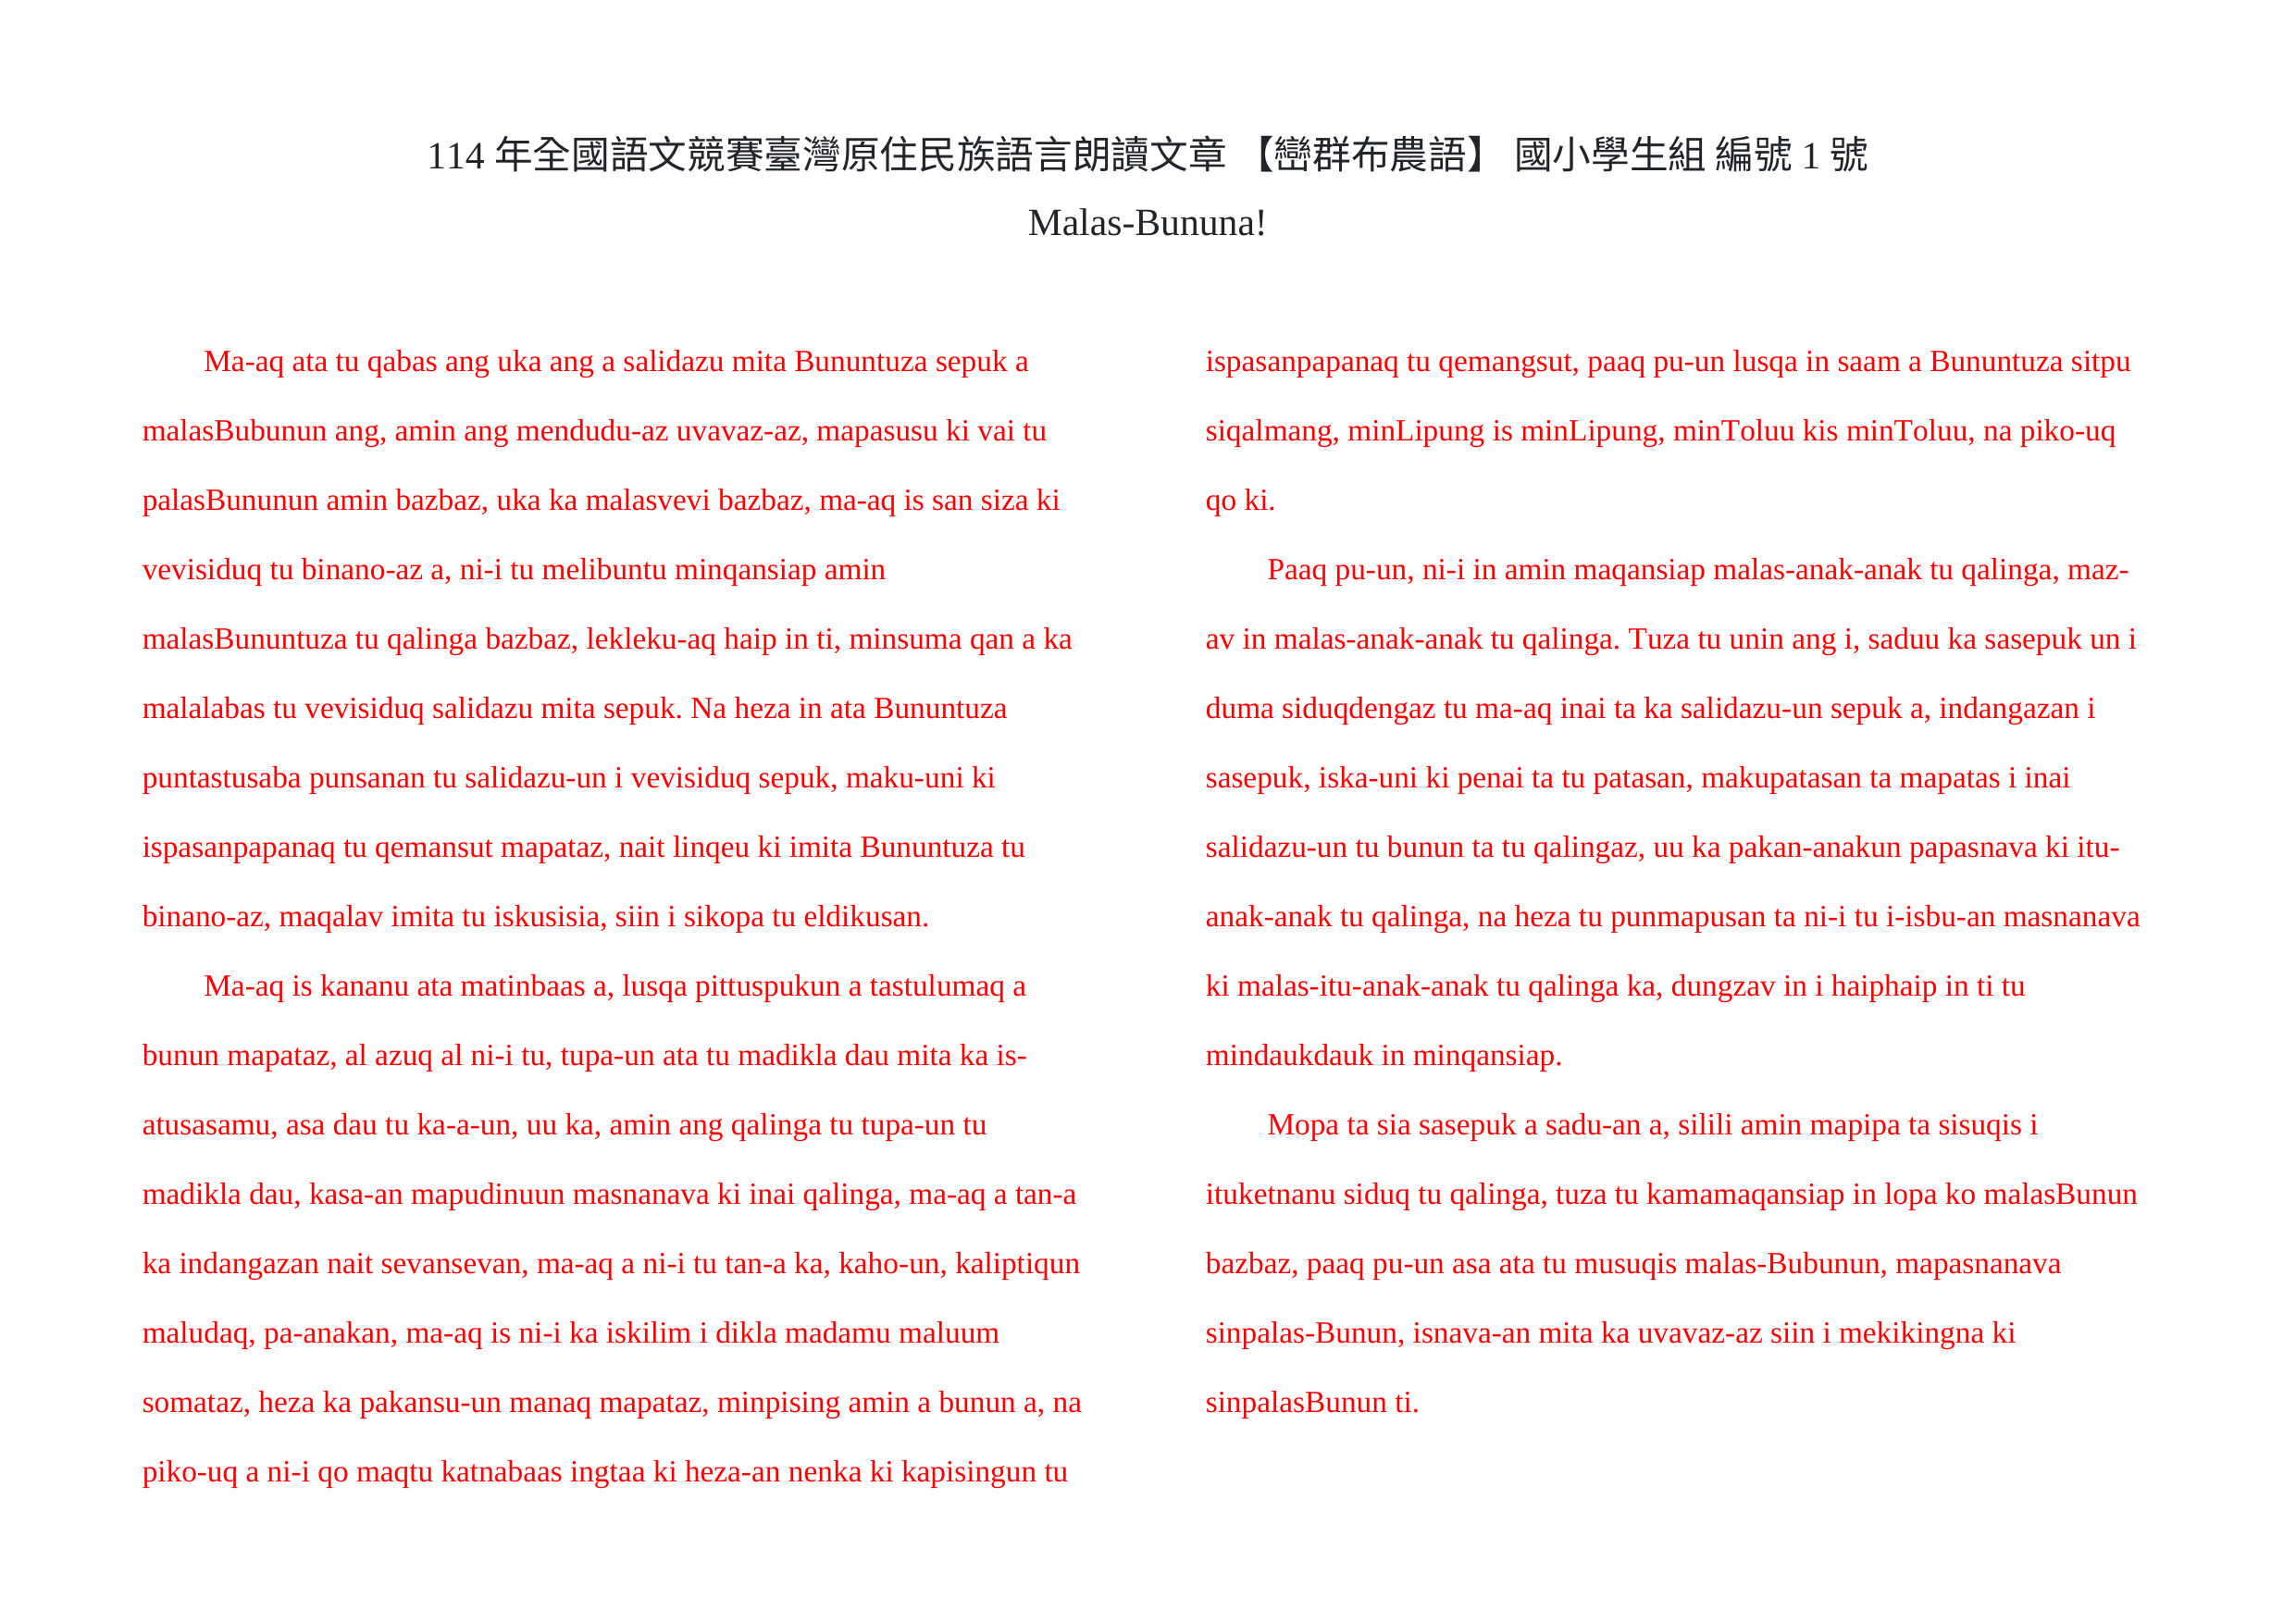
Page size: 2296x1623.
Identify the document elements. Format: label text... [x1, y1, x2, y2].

text Mopa ta sia sasepuk a sadu-an a, silili amin mapipa ta sisuqis i ituketnanu siduq tu qalinga, tuza tu kamamaqansiap in lopa ko malasBunun bazbaz, paaq pu-un asa ata tu musuqis malas-Bubunun, mapasnanava sinpalas-Bunun, isnava-an mita ka uvavaz-az siin i mekikingna ki sinpalasBunun ti. [1206, 1089, 2153, 1436]
text Paaq pu-un, ni-i in amin maqansiap malas-anak-anak tu qalinga, maz-av in malas-anak-anak tu qalinga. Tuza tu unin ang i, saduu ka sasepuk un i duma siduqdengaz tu ma-aq inai ta ka salidazu-un sepuk a, indangazan i sasepuk, iska-uni ki penai ta tu patasan, makupatasan ta mapatas i inai salidazu-un tu bunun ta tu qalingaz, uu ka pakan-anakun papasnava ki itu-anak-anak tu qalinga, na heza tu punmapusan ta ni-i tu i-isbu-an masnanava ki malas-itu-anak-anak tu qalinga ka, dungzav in i haiphaip in ti tu mindaukdauk in minqansiap. [1206, 534, 2153, 1089]
text Ma-aq is kananu ata matinbaas a, lusqa pittuspukun a tastulumaq a bunun mapataz, al azuq al ni-i tu, tupa-un ata tu madikla dau mita ka is-atusasamu, asa dau tu ka-a-un, uu ka, amin ang qalinga tu tupa-un tu madikla dau, kasa-an mapudinuun masnanava ki inai qalinga, ma-aq a tan-a ka indangazan nait sevansevan, ma-aq a ni-i tu tan-a ka, kaho-un, kaliptiqun maludaq, pa-anakan, ma-aq is ni-i ka iskilim i dikla madamu maluum somataz, heza ka pakansu-un manaq mapataz, minpising amin a bunun a, na piko-uq a ni-i qo maqtu katnabaas ingtaa ki heza-an nenka ki kapisingun tu ispasanpapanaq tu qemangsut, paaq pu-un lusqa in saam a Bununtuza sitpu siqalmang, minLipung is minLipung, minToluu kis minToluu, na piko-uq qo ki. [142, 950, 1090, 1505]
text Ma-aq ata tu qabas ang uka ang a salidazu mita Bununtuza sepuk a malasBubunun ang, amin ang mendudu-az uvavaz-az, mapasusu ki vai tu palasBununun amin bazbaz, uka ka malasvevi bazbaz, ma-aq is san siza ki vevisiduq tu binano-az a, ni-i tu melibuntu minqansiap amin malasBununtuza tu qalinga bazbaz, lekleku-aq haip in ti, minsuma qan a ka malalabas tu vevisiduq salidazu mita sepuk. Na heza in ata Bununtuza puntastusaba punsanan tu salidazu-un i vevisiduq sepuk, maku-uni ki ispasanpapanaq tu qemansut mapataz, nait linqeu ki imita Bununtuza tu binano-az, maqalav imita tu iskusisia, siin i sikopa tu eldikusan. [142, 326, 1090, 950]
text 114 年全國語文競賽臺灣原住民族語言朗讀文章 【巒群布農語】 國小學生組 編號 1 號 [142, 118, 2153, 187]
text Malas-Bununa! [142, 187, 2153, 256]
text Ma-aq is kananu ata matinbaas a, lusqa pittuspukun a tastulumaq a bunun mapataz, al azuq al ni-i tu, tupa-un ata tu madikla dau mita ka is-atusasamu, asa dau tu ka-a-un, uu ka, amin ang qalinga tu tupa-un tu madikla dau, kasa-an mapudinuun masnanava ki inai qalinga, ma-aq a tan-a ka indangazan nait sevansevan, ma-aq a ni-i tu tan-a ka, kaho-un, kaliptiqun maludaq, pa-anakan, ma-aq is ni-i ka iskilim i dikla madamu maluum somataz, heza ka pakansu-un manaq mapataz, minpising amin a bunun a, na piko-uq a ni-i qo maqtu katnabaas ingtaa ki heza-an nenka ki kapisingun tu ispasanpapanaq tu qemangsut, paaq pu-un lusqa in saam a Bununtuza sitpu siqalmang, minLipung is minLipung, minToluu kis minToluu, na piko-uq qo ki. [1206, 326, 2153, 534]
